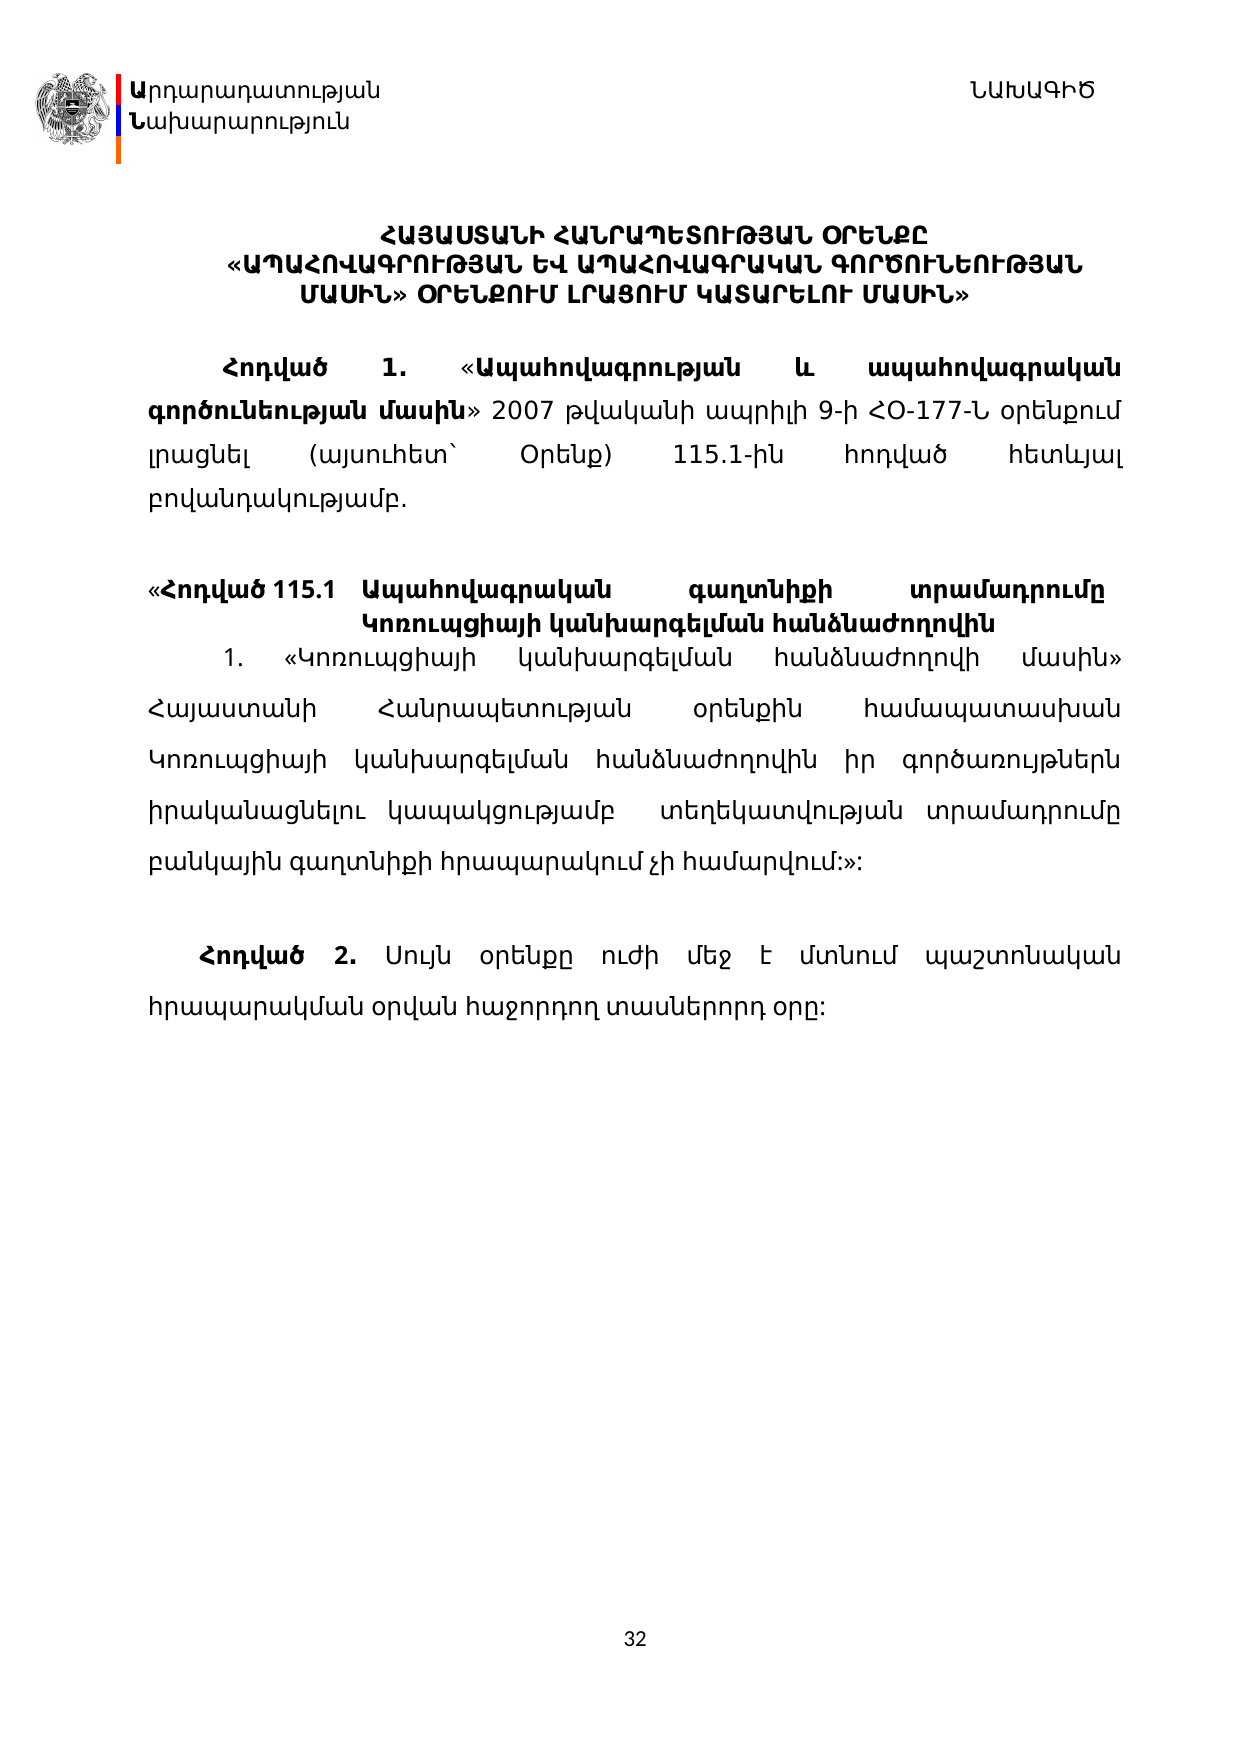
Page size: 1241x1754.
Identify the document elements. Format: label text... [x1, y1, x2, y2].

table_header Ապահովագրական գաղտնիքի տրամադրումը Կոռուպցիայի կանխարգելման հանձնաժողովին [350, 572, 1117, 640]
picture [35, 72, 110, 145]
text Հոդված 1. «Ապահովագրության և ապահովագրական գործունեության մասին» 2007 թվականի ապրիլի 9-ի ՀՕ-177-Ն օրենքում լրացնել (այսուհետ` Օրենք) 115.1-ին հոդված հետևյալ բովանդակությամբ. [148, 353, 1122, 513]
text 1. «Կոռուպցիայի կանխարգելման հանձնաժողովի մասին» Հայաստանի Հանրապետության օրենքին համապատասխան Կոռուպցիայի կանխարգելման հանձնաժողովին իր գործառույթներն իրականացնելու կապակցությամբ տեղեկատվության տրամադրումը բանկային գաղտնիքի հրապարակում չի համարվում:»: [148, 640, 1122, 878]
table_header «Հոդված 115.1 [136, 572, 349, 640]
text Հոդված 2. Սույն օրենքը ուժի մեջ է մտնում պաշտոնական հրապարակման օրվան հաջորդող տասներորդ օրը: [148, 938, 1122, 1023]
text «ԱՊԱՀՈՎԱԳՐՈՒԹՅԱՆ ԵՎ ԱՊԱՀՈՎԱԳՐԱԿԱՆ ԳՈՐԾՈՒՆԵՈՒԹՅԱՆ ՄԱՍԻՆ» ՕՐԵՆՔՈՒՄ ԼՐԱՑՈՒՄ ԿԱՏԱՐԵԼՈՒ ՄԱՍԻՆ» [148, 251, 1122, 309]
text ՀԱՅԱՍՏԱՆԻ ՀԱՆՐԱՊԵՏՈՒԹՅԱՆ ՕՐԵՆՔԸ [148, 222, 1122, 251]
